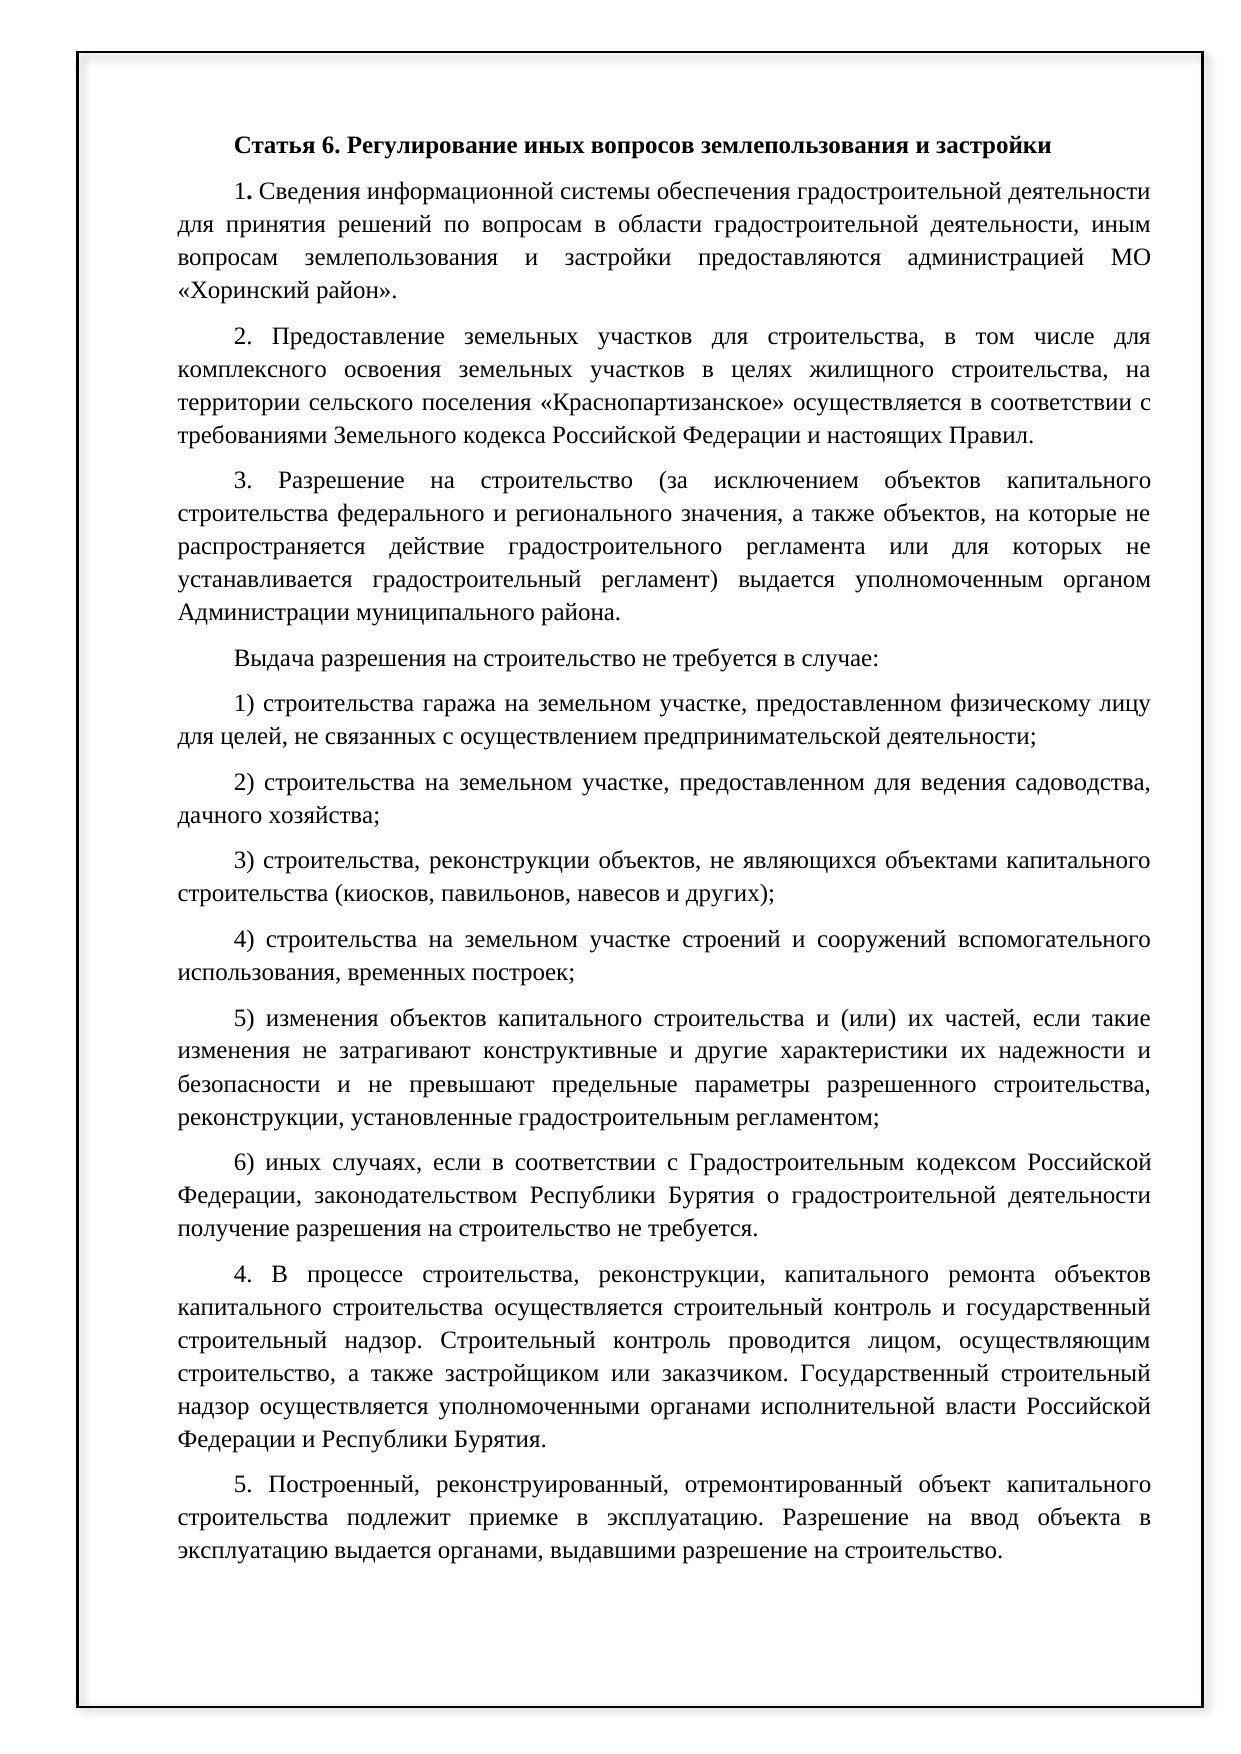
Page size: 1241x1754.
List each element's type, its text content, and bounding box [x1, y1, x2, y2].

text 4. В процессе строительства, реконструкции, капитального ремонта объектов капитального строительства осуществляется строительный контроль и государственный строительный надзор. Строительный контроль проводится лицом, осуществляющим строительство, а также застройщиком или заказчиком. Государственный строительный надзор осуществляется уполномоченными органами исполнительной власти Российской Федерации и Республики Бурятия. [177, 1259, 1152, 1453]
text Выдача разрешения на строительство не требуется в случае: [177, 643, 1152, 672]
text 6) иных случаях, если в соответствии с Градостроительным кодексом Российской Федерации, законодательством Республики Бурятия о градостроительной деятельности получение разрешения на строительство не требуется. [177, 1147, 1152, 1242]
text 2) строительства на земельном участке, предоставленном для ведения садоводства, дачного хозяйства; [177, 767, 1152, 829]
text 2. Предоставление земельных участков для строительства, в том числе для комплексного освоения земельных участков в целях жилищного строительства, на территории сельского поселения «Краснопартизанское» осуществляется в соответствии с требованиями Земельного кодекса Российской Федерации и настоящих Правил. [177, 321, 1152, 448]
text 3. Разрешение на строительство (за исключением объектов капитального строительства федерального и регионального значения, а также объектов, на которые не распространяется действие градостроительного регламента или для которых не устанавливается градостроительный регламент) выдается уполномоченным органом Администрации муниципального района. [177, 465, 1152, 626]
text 1) строительства гаража на земельном участке, предоставленном физическому лицу для целей, не связанных с осуществлением предпринимательской деятельности; [177, 688, 1152, 750]
text 3) строительства, реконструкции объектов, не являющихся объектами капитального строительства (киосков, павильонов, навесов и других); [177, 846, 1152, 907]
text 5) изменения объектов капитального строительства и (или) их частей, если такие изменения не затрагивают конструктивные и другие характеристики их надежности и безопасности и не превышают предельные параметры разрешенного строительства, реконструкции, установленные градостроительным регламентом; [177, 1003, 1152, 1130]
text 5. Построенный, реконструированный, отремонтированный объект капитального строительства подлежит приемке в эксплуатацию. Разрешение на ввод объекта в эксплуатацию выдается органами, выдавшими разрешение на строительство. [177, 1469, 1152, 1564]
text 1. Сведения информационной системы обеспечения градостроительной деятельности для принятия решений по вопросам в области градостроительной деятельности, иным вопросам землепользования и застройки предоставляются администрацией МО «Хоринский район». [177, 176, 1152, 304]
text 4) строительства на земельном участке строений и сооружений вспомогательного использования, временных построек; [177, 924, 1152, 986]
text Статья 6. Регулирование иных вопросов землепользования и застройки [177, 131, 1152, 159]
